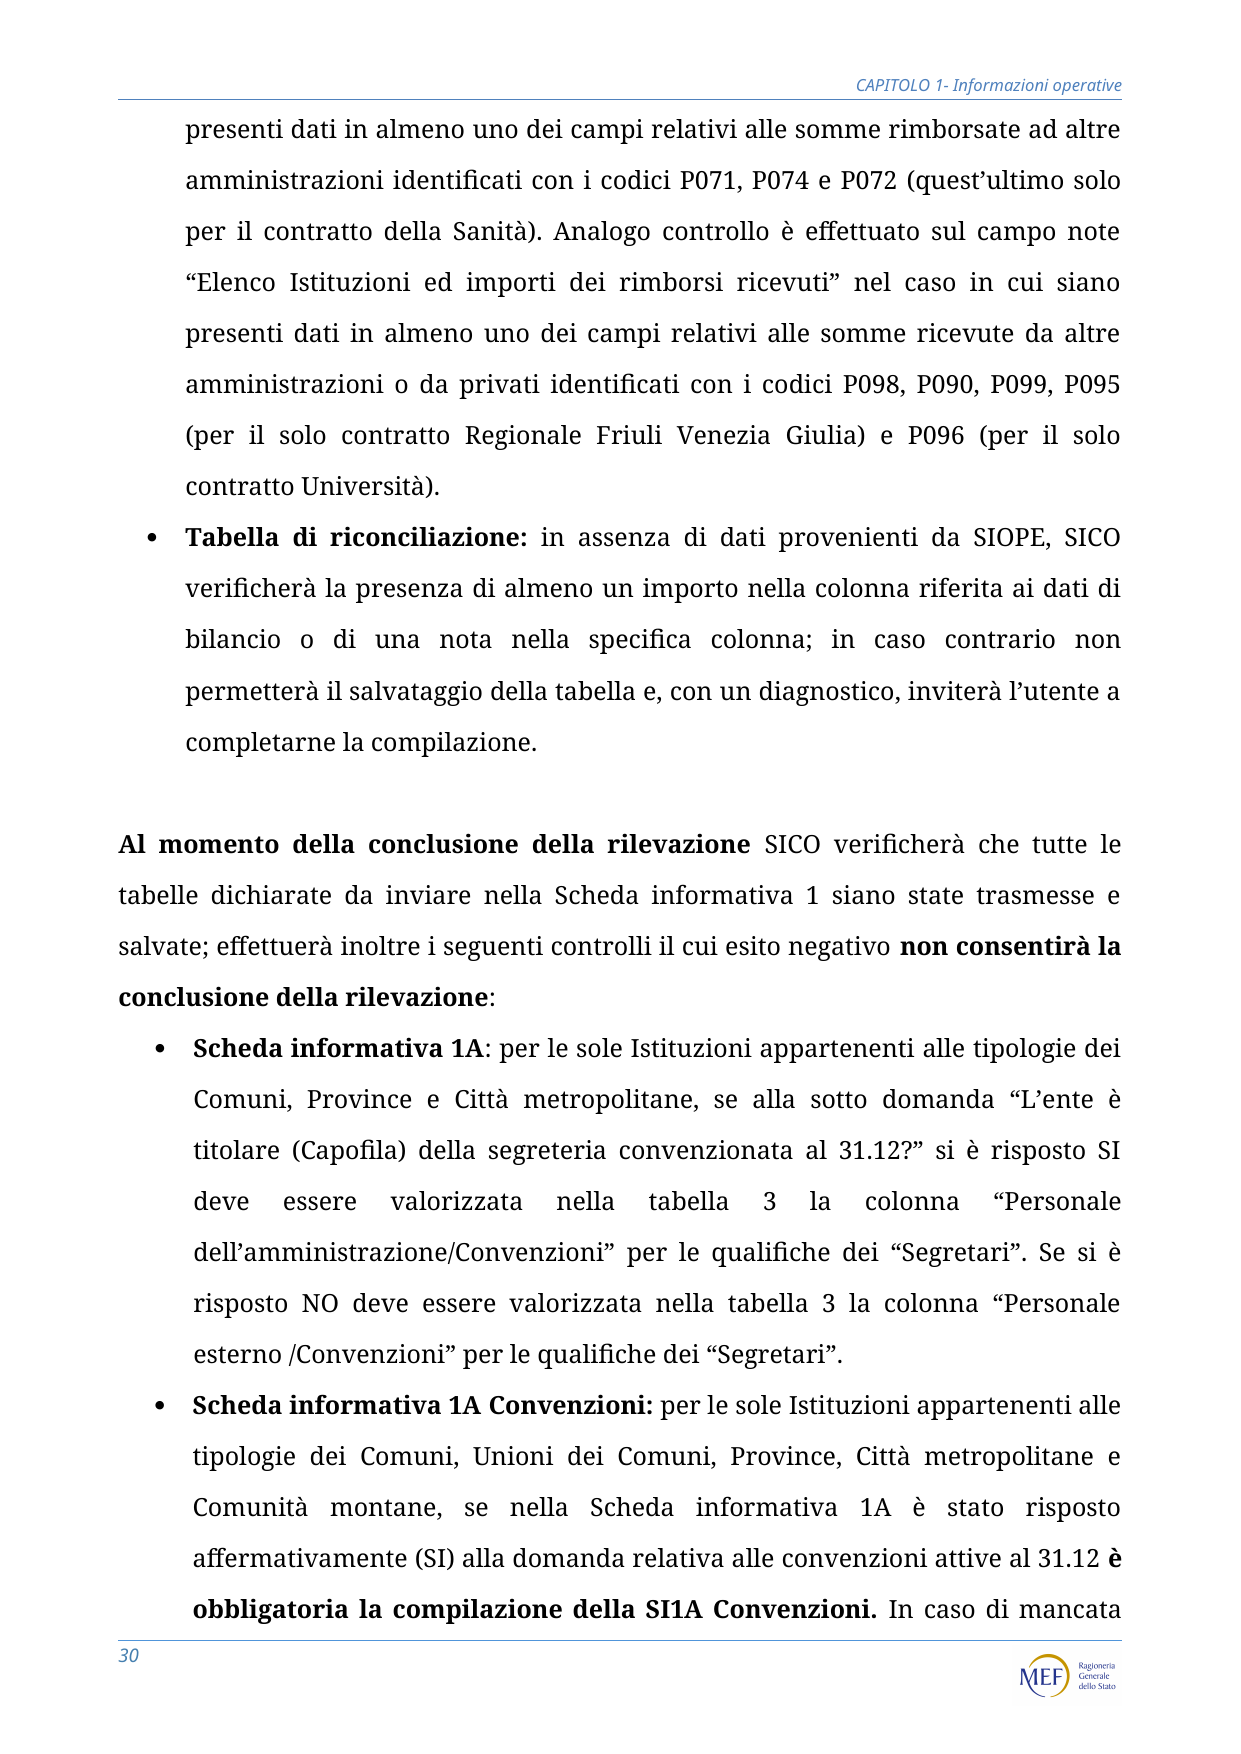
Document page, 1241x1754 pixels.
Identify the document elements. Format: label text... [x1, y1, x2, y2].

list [148, 112, 1122, 503]
picture [1011, 1645, 1122, 1706]
list Scheda informativa 1A: per le sole Istituzioni appartenenti alle tipologie dei Comuni, Province e Città metropolitane, se alla sotto domanda “L’ente è titolare (Capofila) della segreteria convenzionata al 31.12?” si è risposto SI deve essere valorizzata nella tabella 3 la colonna “Personale dell’amministrazione/Convenzioni” per le qualifiche dei “Segretari”. Se si è risposto NO deve essere valorizzata nella tabella 3 la colonna “Personale esterno /Convenzioni” per le qualifiche dei “Segretari”. [156, 1030, 1122, 1371]
text Al momento della conclusione della rilevazione SICO verificherà che tutte le tabelle dichiarate da inviare nella Scheda informativa 1 siano state trasmesse e salvate; effettuerà inoltre i seguenti controlli il cui esito negativo non consentirà la conclusione della rilevazione: [118, 826, 1122, 1013]
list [155, 1388, 1122, 1626]
list Tabella di riconciliazione: in assenza di dati provenienti da SIOPE, SICO verificherà la presenza di almeno un importo nella colonna riferita ai dati di bilancio o di una nota nella specifica colonna; in caso contrario non permetterà il salvataggio della tabella e, con un diagnostico, inviterà l’utente a completarne la compilazione. [148, 520, 1122, 758]
